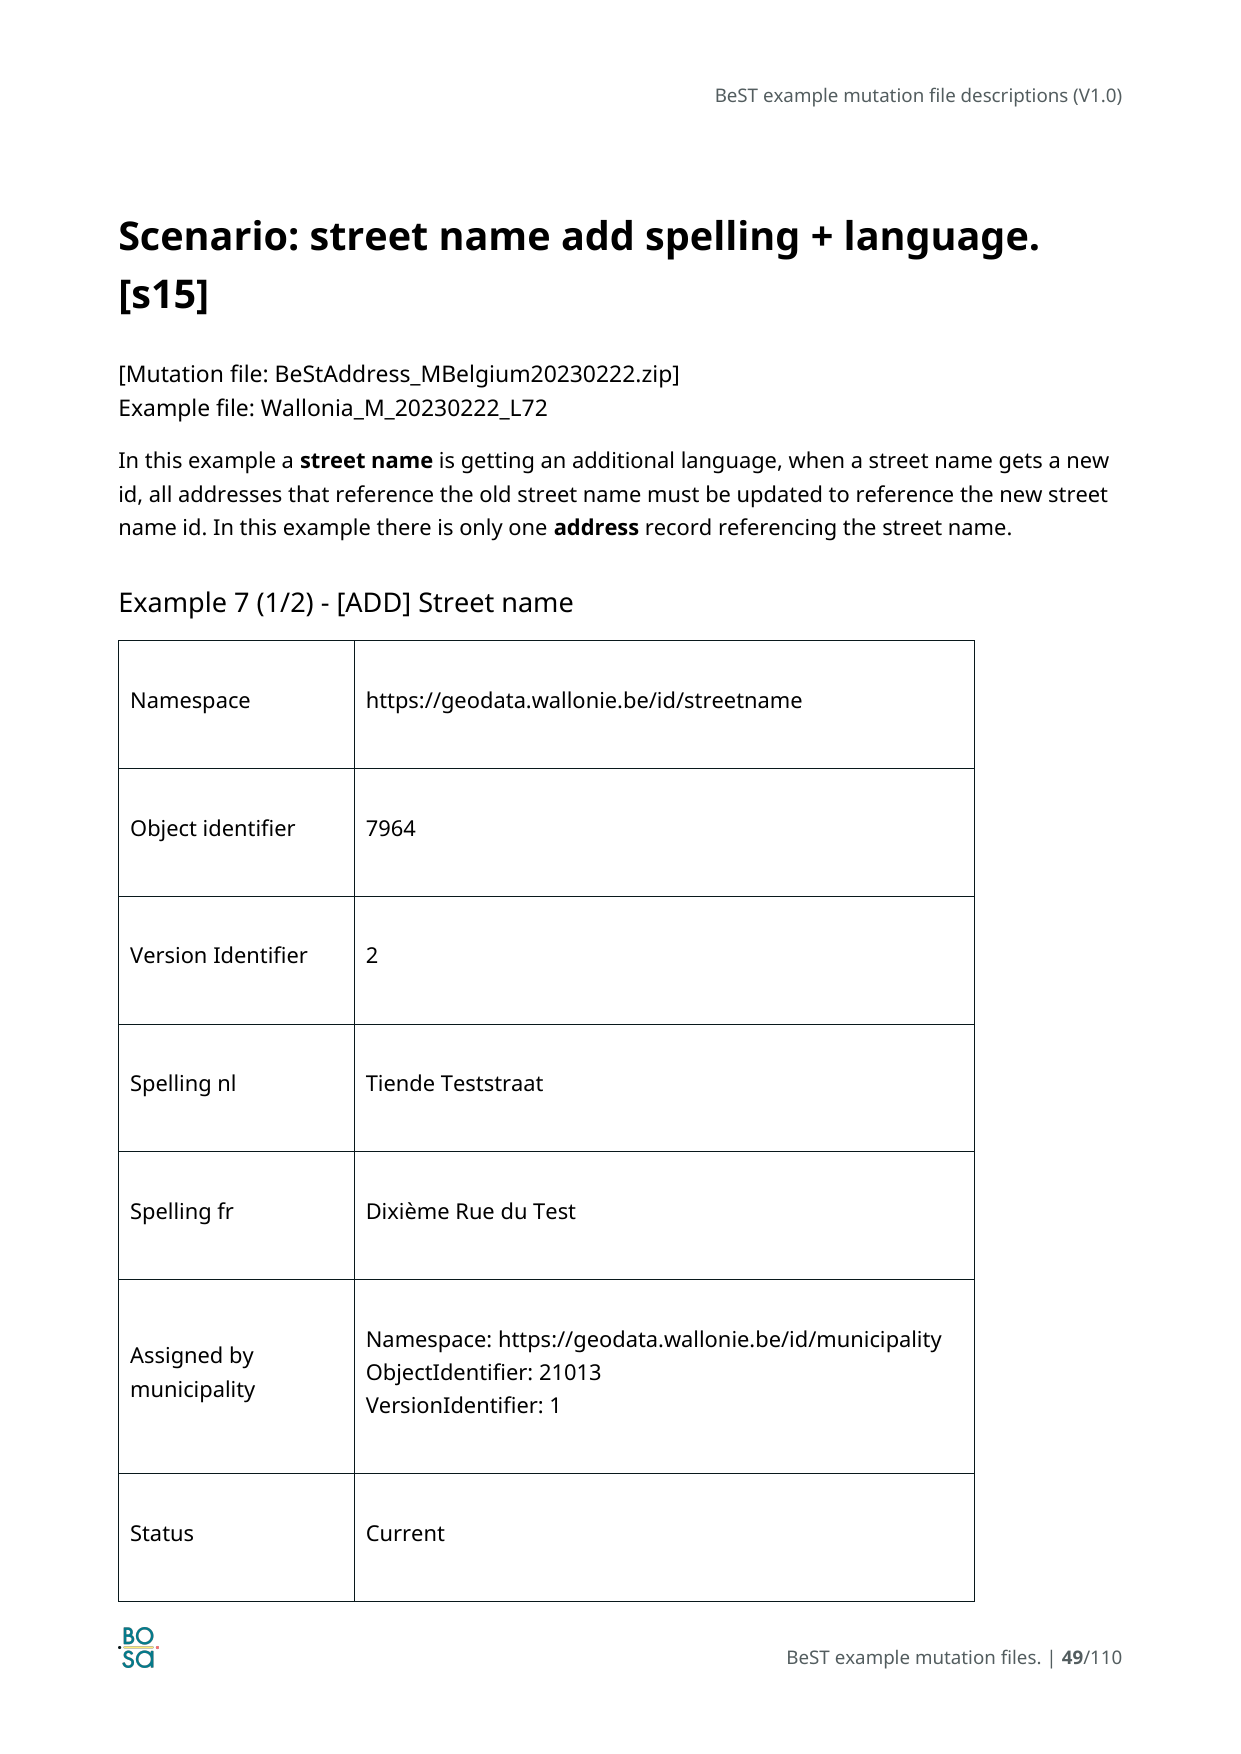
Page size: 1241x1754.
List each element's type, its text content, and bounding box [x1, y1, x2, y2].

table_cell Status [119, 1474, 354, 1601]
text In this example a street name is getting an additional language, when a street name gets a new id, all addresses that reference the old street name must be updated to reference the new street name id. In this example there is only one address record referencing the street name. [118, 442, 1122, 542]
subtitle Example 7 (1/2) - [ADD] Street name [118, 584, 1122, 621]
table_cell 2 [355, 897, 974, 1023]
table_cell Spelling nl [119, 1025, 354, 1151]
table_cell Object identifier [119, 769, 354, 896]
table_cell Dixième Rue du Test [355, 1152, 974, 1279]
table_cell Spelling fr [119, 1152, 354, 1279]
table_cell Tiende Teststraat [355, 1025, 974, 1151]
table_cell 7964 [355, 769, 974, 896]
table_header Namespace [119, 641, 354, 768]
table_cell Version Identifier [119, 897, 354, 1023]
picture [118, 1627, 159, 1668]
subtitle [Mutation file: BeStAddress_MBelgium20230222.zip] Example file: Wallonia_M_20230222_L72 [118, 358, 1122, 423]
subtitle Scenario: street name add spelling + language. [s15] [118, 208, 1122, 320]
table_cell Namespace: https://geodata.wallonie.be/id/municipality ObjectIdentifier: 21013 VersionIdentifier: 1 [355, 1280, 974, 1473]
table_cell Current [355, 1474, 974, 1601]
table_header https://geodata.wallonie.be/id/streetname [355, 641, 974, 768]
table_cell Assigned by municipality [119, 1280, 354, 1473]
